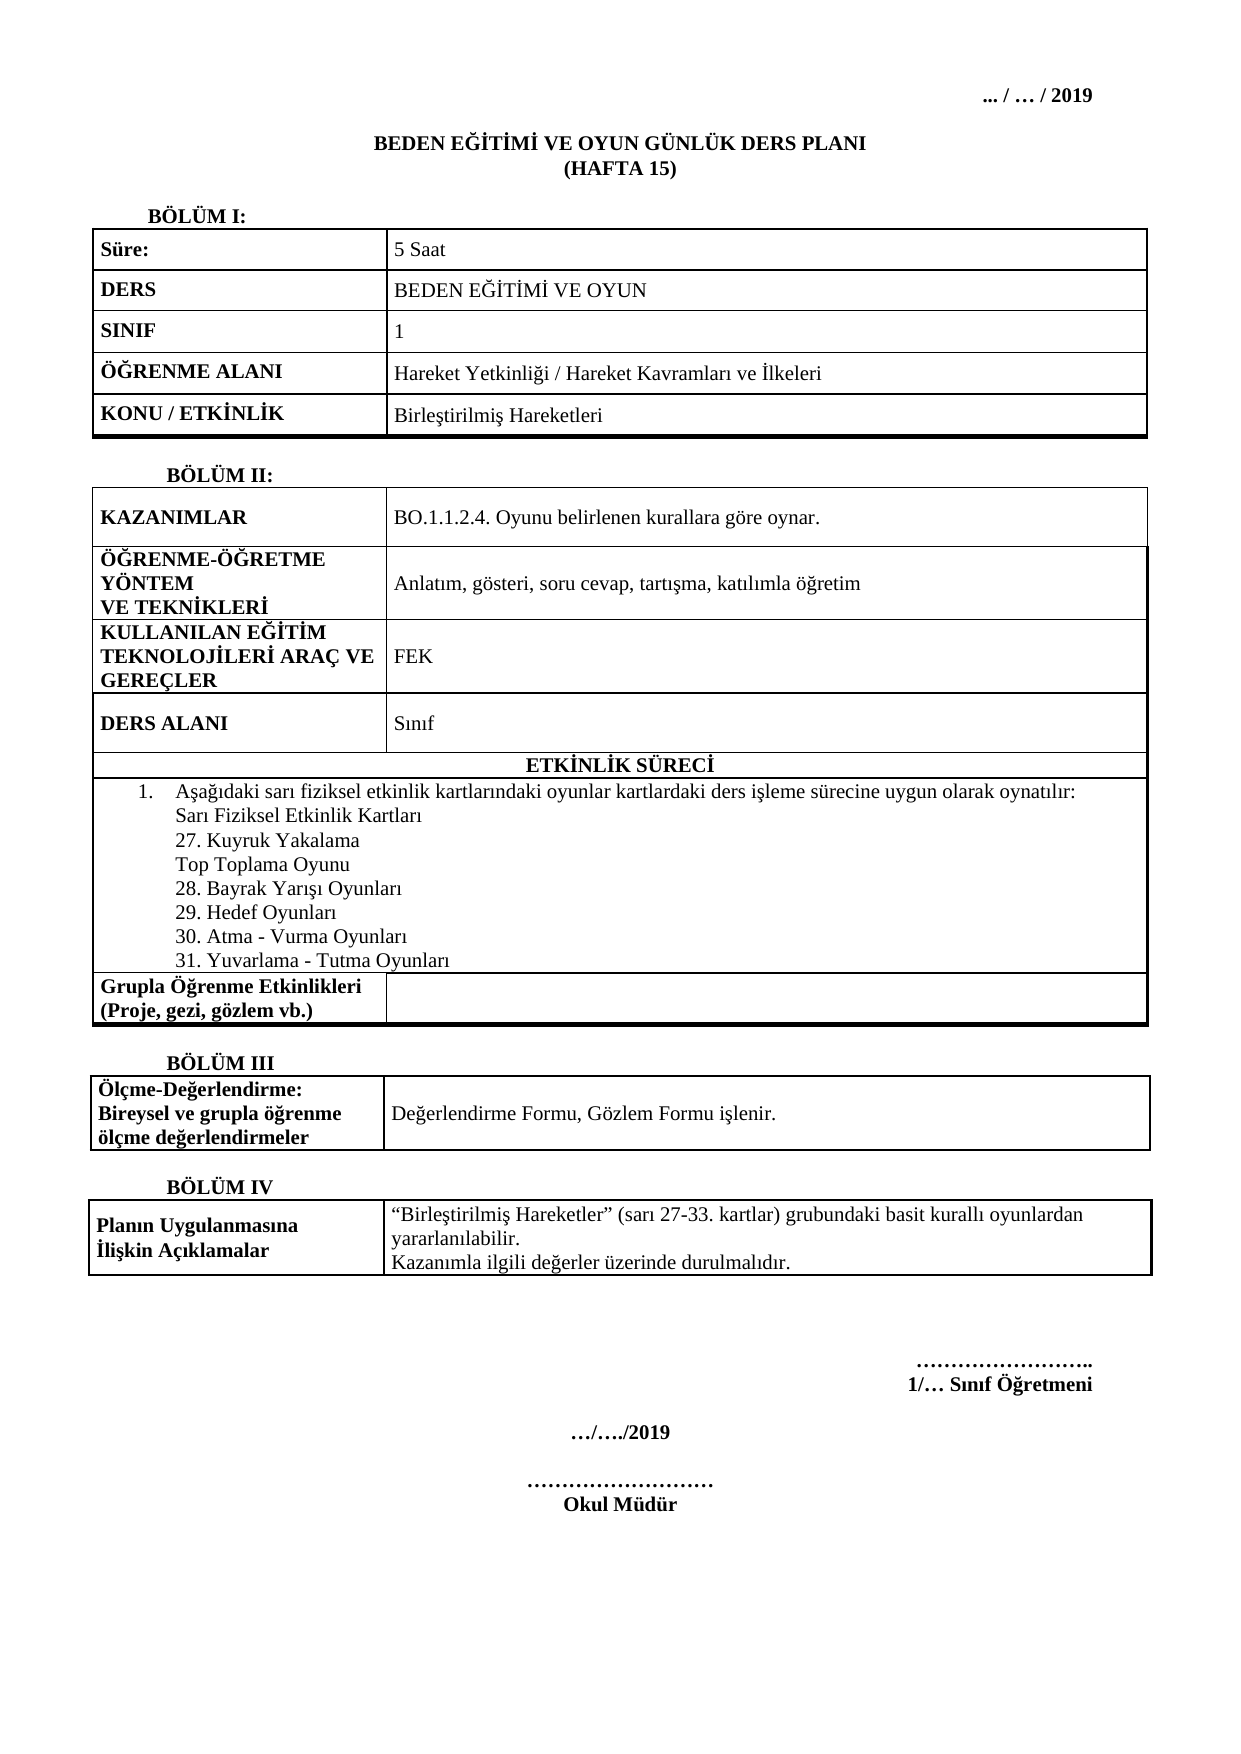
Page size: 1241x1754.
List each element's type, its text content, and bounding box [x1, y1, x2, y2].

table_cell ÖĞRENME-ÖĞRETME YÖNTEM VE TEKNİKLERİ [93, 547, 386, 619]
text BÖLÜM I: [148, 203, 1093, 228]
text …/…./2019 [148, 1420, 1093, 1444]
table_header Planın Uygulanmasına İlişkin Açıklamalar [90, 1201, 383, 1274]
text Okul Müdür [148, 1492, 1093, 1516]
table_cell Birleştirilmiş Hareketleri [388, 395, 1146, 434]
table_cell Anlatım, gösteri, soru cevap, tartışma, katılımla öğretim [387, 547, 1146, 619]
text 1/… Sınıf Öğretmeni [148, 1372, 1093, 1396]
table_header Ölçme-Değerlendirme: Bireysel ve grupla öğrenme ölçme değerlendirmeler [92, 1077, 383, 1149]
table_cell [387, 974, 1146, 1022]
text BEDEN EĞİTİMİ VE OYUN GÜNLÜK DERS PLANI [148, 131, 1093, 155]
table_cell Sınıf [387, 694, 1146, 752]
table_cell Hareket Yetkinliği / Hareket Kavramları ve İlkeleri [388, 353, 1146, 393]
table_cell BEDEN EĞİTİMİ VE OYUN [388, 271, 1146, 310]
table_cell Aşağıdaki sarı fiziksel etkinlik kartlarındaki oyunlar kartlardaki ders işleme sürecine uygun olarak oynatılır: Sarı Fiziksel Etkinlik Kartları 27. Kuyruk Yakalama Top Toplama Oyunu 28. Bayrak Yarışı Oyunları 29. Hedef Oyunları 30. Atma - Vurma Oyunları 31. Yuvarlama - Tutma Oyunları [94, 779, 1146, 972]
table_cell Grupla Öğrenme Etkinlikleri (Proje, gezi, gözlem vb.) [94, 973, 386, 1022]
table_cell KONU / ETKİNLİK [94, 395, 386, 434]
table_header Değerlendirme Formu, Gözlem Formu işlenir. [385, 1077, 1149, 1149]
table_cell KULLANILAN EĞİTİM TEKNOLOJİLERİ ARAÇ VE GEREÇLER [93, 620, 386, 692]
subtitle BÖLÜM III [148, 1051, 1093, 1075]
text ... / … / 2019 [148, 83, 1093, 107]
subtitle BÖLÜM IV [148, 1175, 1093, 1199]
table_cell DERS [94, 271, 386, 310]
table_header KAZANIMLAR [93, 488, 386, 546]
table_header BO.1.1.2.4. Oyunu belirlenen kurallara göre oynar. [387, 488, 1147, 546]
text ……………………… [148, 1468, 1093, 1492]
table_cell ÖĞRENME ALANI [94, 353, 386, 393]
text BÖLÜM II: [148, 463, 1093, 487]
text (HAFTA 15) [148, 155, 1093, 179]
table_header 5 Saat [388, 230, 1146, 269]
table_cell 1 [388, 311, 1146, 352]
table_header Süre: [94, 230, 386, 269]
table_header “Birleştirilmiş Hareketler” (sarı 27-33. kartlar) grubundaki basit kurallı oyunlardan yararlanılabilir. Kazanımla ilgili değerler üzerinde durulmalıdır. [385, 1201, 1150, 1274]
table_cell ETKİNLİK SÜRECİ [94, 753, 1146, 777]
text …………………….. [148, 1348, 1093, 1372]
table_cell DERS ALANI [94, 694, 386, 752]
table_cell FEK [387, 620, 1146, 692]
table_cell SINIF [94, 311, 386, 352]
